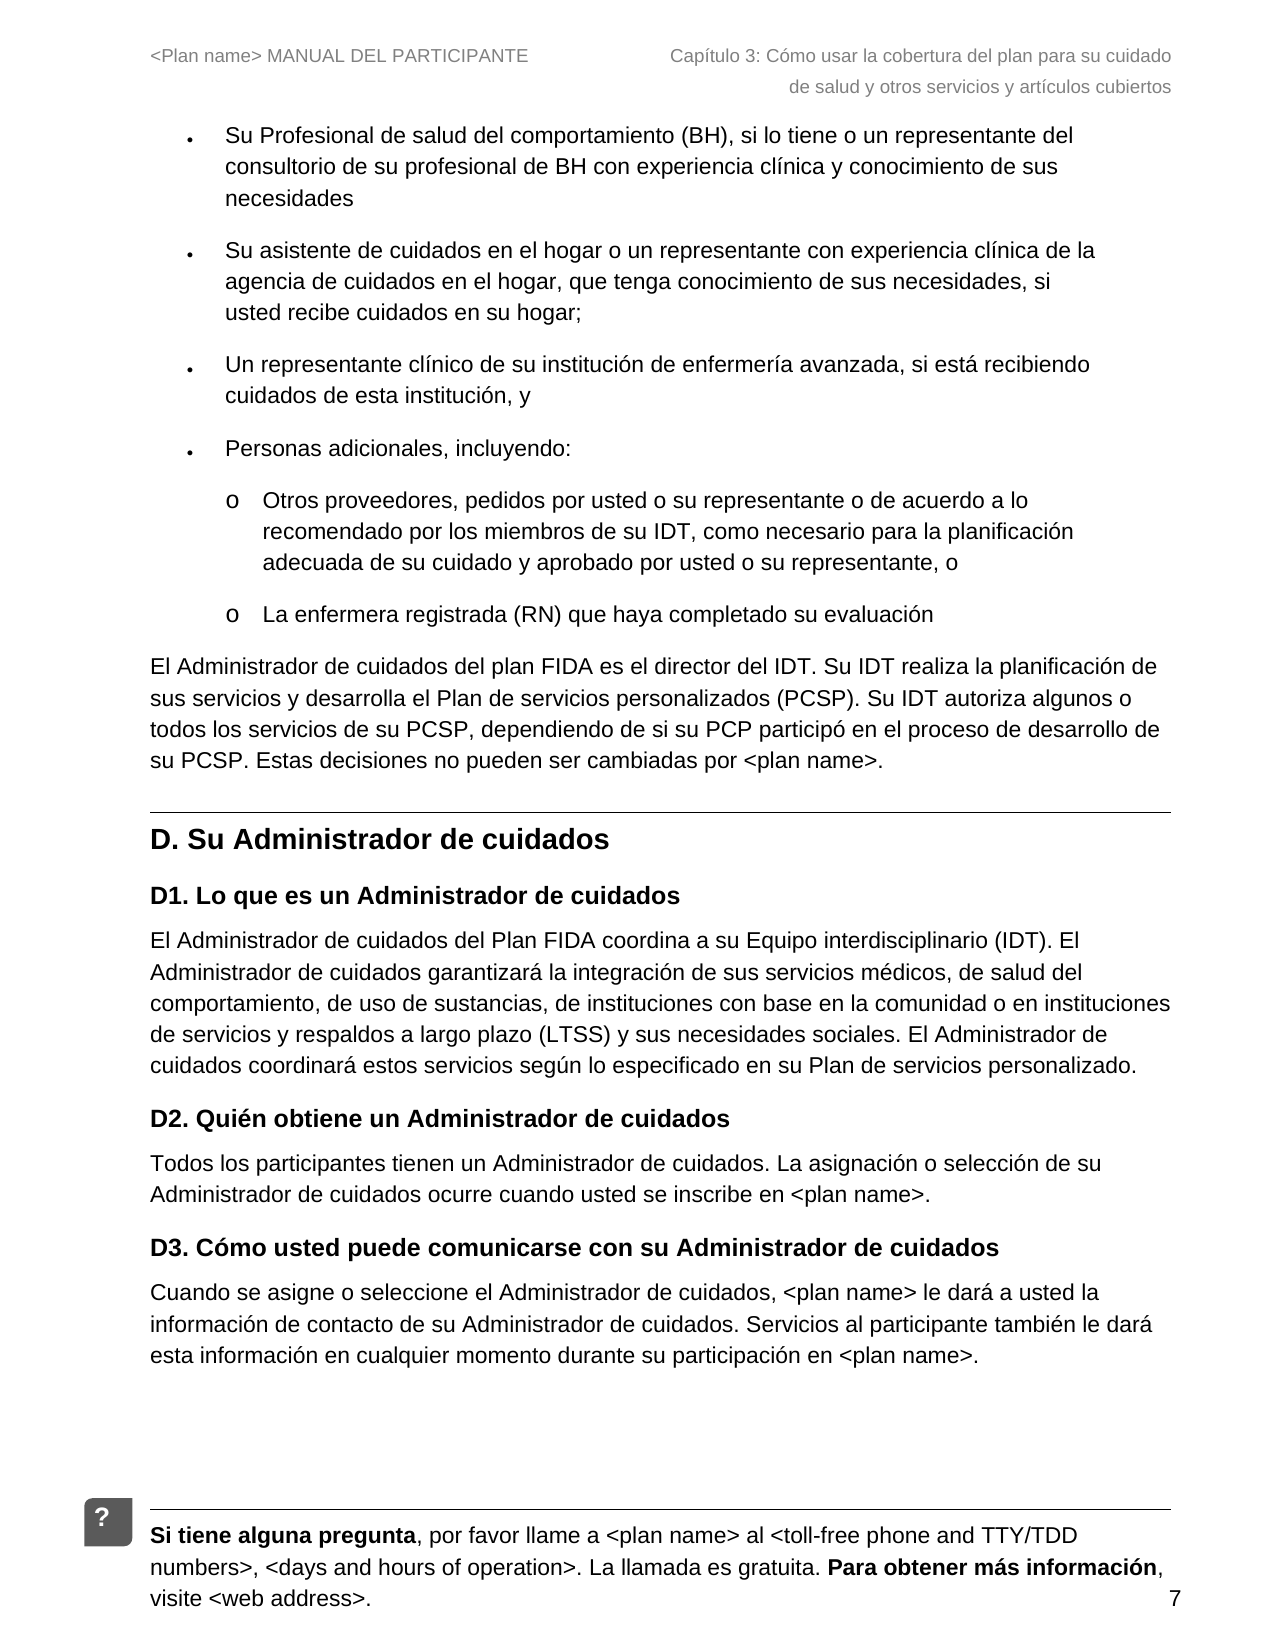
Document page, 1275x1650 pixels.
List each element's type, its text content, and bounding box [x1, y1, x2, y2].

list Personas adicionales, incluyendo: [187, 431, 1096, 462]
subtitle D. Su Administrador de cuidados [150, 813, 1171, 857]
list Su asistente de cuidados en el hogar o un representante con experiencia clínica de la agencia de cuidados en el hogar, que tenga conocimiento de sus necesidades, si usted recibe cuidados en su hogar; [187, 233, 1096, 327]
subtitle D1. Lo que es un Administrador de cuidados [150, 878, 1096, 911]
list Su Profesional de salud del comportamiento (BH), si lo tiene o un representante del consultorio de su profesional de BH con experiencia clínica y conocimiento de sus necesidades [187, 118, 1096, 212]
subtitle D3. Cómo usted puede comunicarse con su Administrador de cuidados [150, 1230, 1096, 1263]
list La enfermera registrada (RN) que haya completado su evaluación [225, 598, 1096, 629]
text El Administrador de cuidados del Plan FIDA coordina a su Equipo interdisciplinario (IDT). El Administrador de cuidados garantizará la integración de sus servicios médicos, de salud del comportamiento, de uso de sustancias, de instituciones con base en la comunidad o en instituciones de servicios y respaldos a largo plazo (LTSS) y sus necesidades sociales. El Administrador de cuidados coordinará estos servicios según lo especificado en su Plan de servicios personalizado. [150, 924, 1171, 1080]
text Cuando se asigne o seleccione el Administrador de cuidados, <plan name> le dará a usted la información de contacto de su Administrador de cuidados. Servicios al participante también le dará esta información en cualquier momento durante su participación en <plan name>. [150, 1276, 1171, 1369]
text El Administrador de cuidados del plan FIDA es el director del IDT. Su IDT realiza la planificación de sus servicios y desarrolla el Plan de servicios personalizados (PCSP). Su IDT autoriza algunos o todos los servicios de su PCSP, dependiendo de si su PCP participó en el proceso de desarrollo de su PCSP. Estas decisiones no pueden ser cambiadas por <plan name>. [150, 650, 1171, 775]
list Otros proveedores, pedidos por usted o su representante o de acuerdo a lo recomendado por los miembros de su IDT, como necesario para la planificación adecuada de su cuidado y aprobado por usted o su representante, o [225, 483, 1096, 577]
text Todos los participantes tienen un Administrador de cuidados. La asignación o selección de su Administrador de cuidados ocurre cuando usted se inscribe en <plan name>. [150, 1147, 1171, 1209]
list Un representante clínico de su institución de enfermería avanzada, si está recibiendo cuidados de esta institución, y [187, 348, 1096, 410]
subtitle D2. Quién obtiene un Administrador de cuidados [150, 1101, 1096, 1134]
